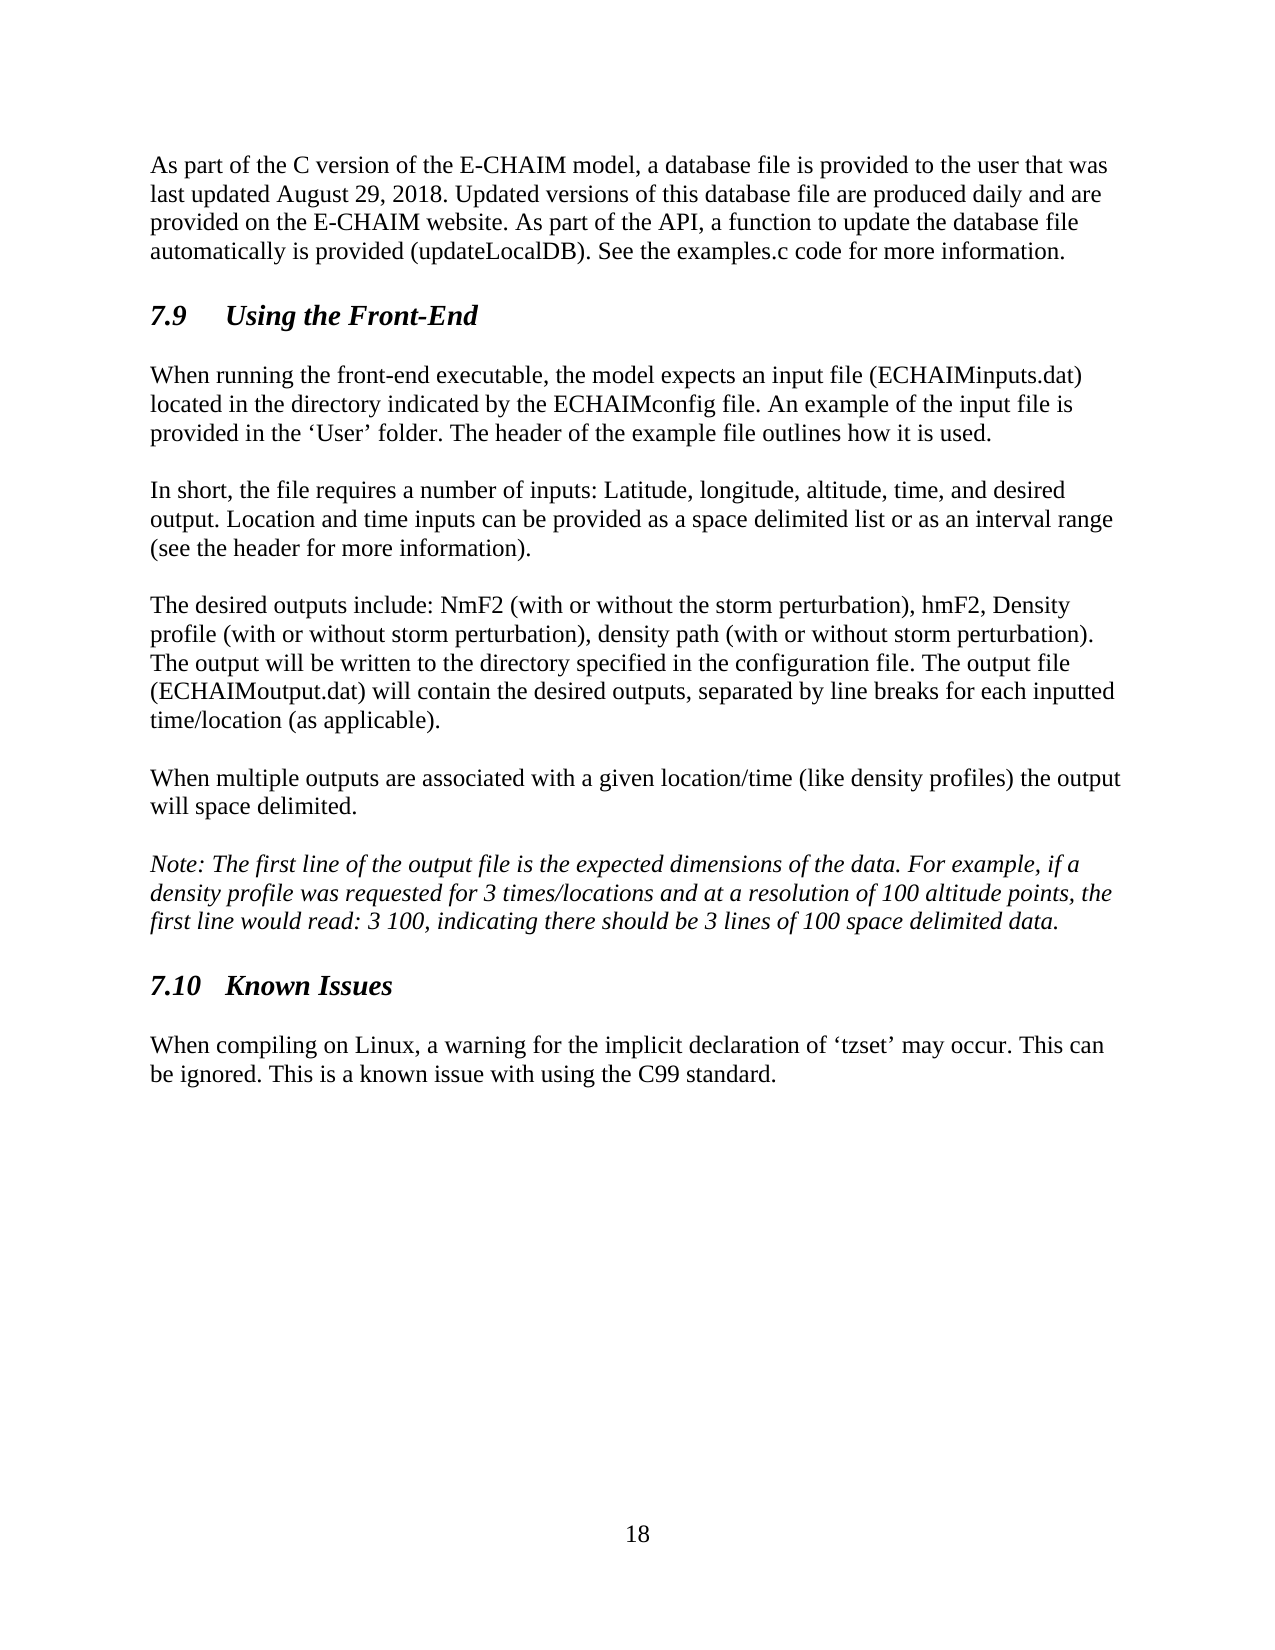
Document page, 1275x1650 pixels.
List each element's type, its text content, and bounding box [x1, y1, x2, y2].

text The output will be written to the directory specified in the configuration file. The output file (ECHAIMoutput.dat) will contain the desired outputs, separated by line breaks for each inputted time/location (as applicable). [150, 648, 1125, 734]
text When running the front-end executable, the model expects an input file (ECHAIMinputs.dat) located in the directory indicated by the ECHAIMconfig file. An example of the input file is provided in the ‘User’ folder. The header of the example file outlines how it is used. [150, 360, 1125, 446]
text In short, the file requires a number of inputs: Latitude, longitude, altitude, time, and desired output. Location and time inputs can be provided as a space delimited list or as an interval range (see the header for more information). [150, 475, 1125, 561]
subtitle Known Issues [150, 968, 1125, 1002]
text As part of the C version of the E-CHAIM model, a database file is provided to the user that was last updated August 29, 2018. Updated versions of this database file are produced daily and are provided on the E-CHAIM website. As part of the API, a function to update the database file automatically is provided (updateLocalDB). See the examples.c code for more information. [150, 150, 1125, 265]
text The desired outputs include: NmF2 (with or without the storm perturbation), hmF2, Density profile (with or without storm perturbation), density path (with or without storm perturbation). [150, 590, 1125, 648]
subtitle Using the Front-End [150, 298, 1125, 331]
text When compiling on Linux, a warning for the implicit declaration of ‘tzset’ may occur. This can be ignored. This is a known issue with using the C99 standard. [150, 1030, 1125, 1088]
text When multiple outputs are associated with a given location/time (like density profiles) the output will space delimited. [150, 763, 1125, 820]
text Note: The first line of the output file is the expected dimensions of the data. For example, if a density profile was requested for 3 times/locations and at a resolution of 100 altitude points, the first line would read: 3 100, indicating there should be 3 lines of 100 space delimited data. [150, 849, 1125, 935]
